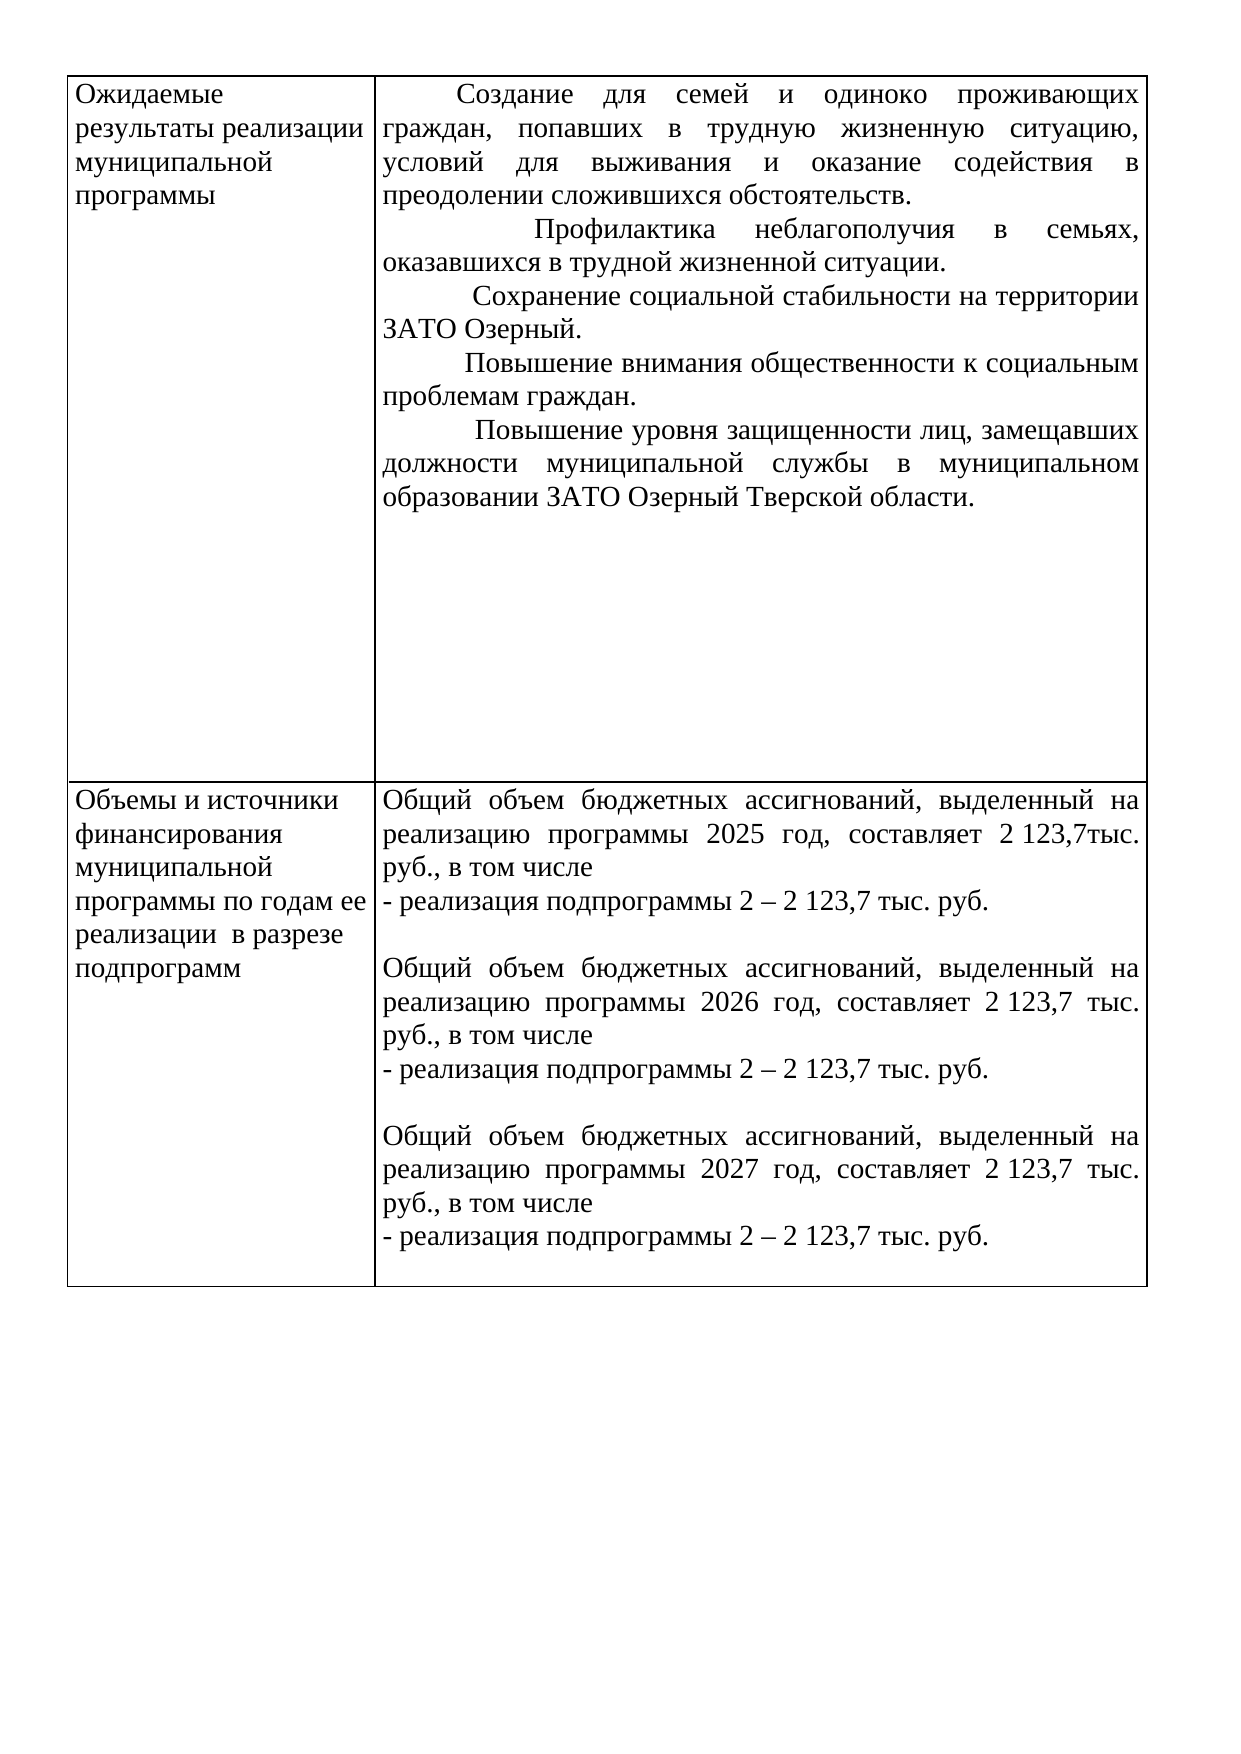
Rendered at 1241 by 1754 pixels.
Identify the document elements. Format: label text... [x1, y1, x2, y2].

table_cell Создание для семей и одиноко проживающих граждан, попавших в трудную жизненную ситуацию, условий для выживания и оказание содействия в преодолении сложившихся обстоятельств. Профилактика неблагополучия в семьях, оказавшихся в трудной жизненной ситуации. Сохранение социальной стабильности на территории ЗАТО Озерный. Повышение внимания общественности к социальным проблемам граждан. Повышение уровня защищенности лиц, замещавших должности муниципальной службы в муниципальном образовании ЗАТО Озерный Тверской области. [376, 77, 1146, 781]
table_cell Ожидаемые результаты реализации муниципальной программы [68, 77, 374, 781]
table_cell Объемы и источники финансирования муниципальной программы по годам ее реализации в разрезе подпрограмм [68, 782, 374, 1286]
table_cell Общий объем бюджетных ассигнований, выделенный на реализацию программы 2025 год, составляет 2 123,7тыс. руб., в том числе - реализация подпрограммы 2 – 2 123,7 тыс. руб. Общий объем бюджетных ассигнований, выделенный на реализацию программы 2026 год, составляет 2 123,7 тыс. руб., в том числе - реализация подпрограммы 2 – 2 123,7 тыс. руб. Общий объем бюджетных ассигнований, выделенный на реализацию программы 2027 год, составляет 2 123,7 тыс. руб., в том числе - реализация подпрограммы 2 – 2 123,7 тыс. руб. [376, 783, 1146, 1286]
